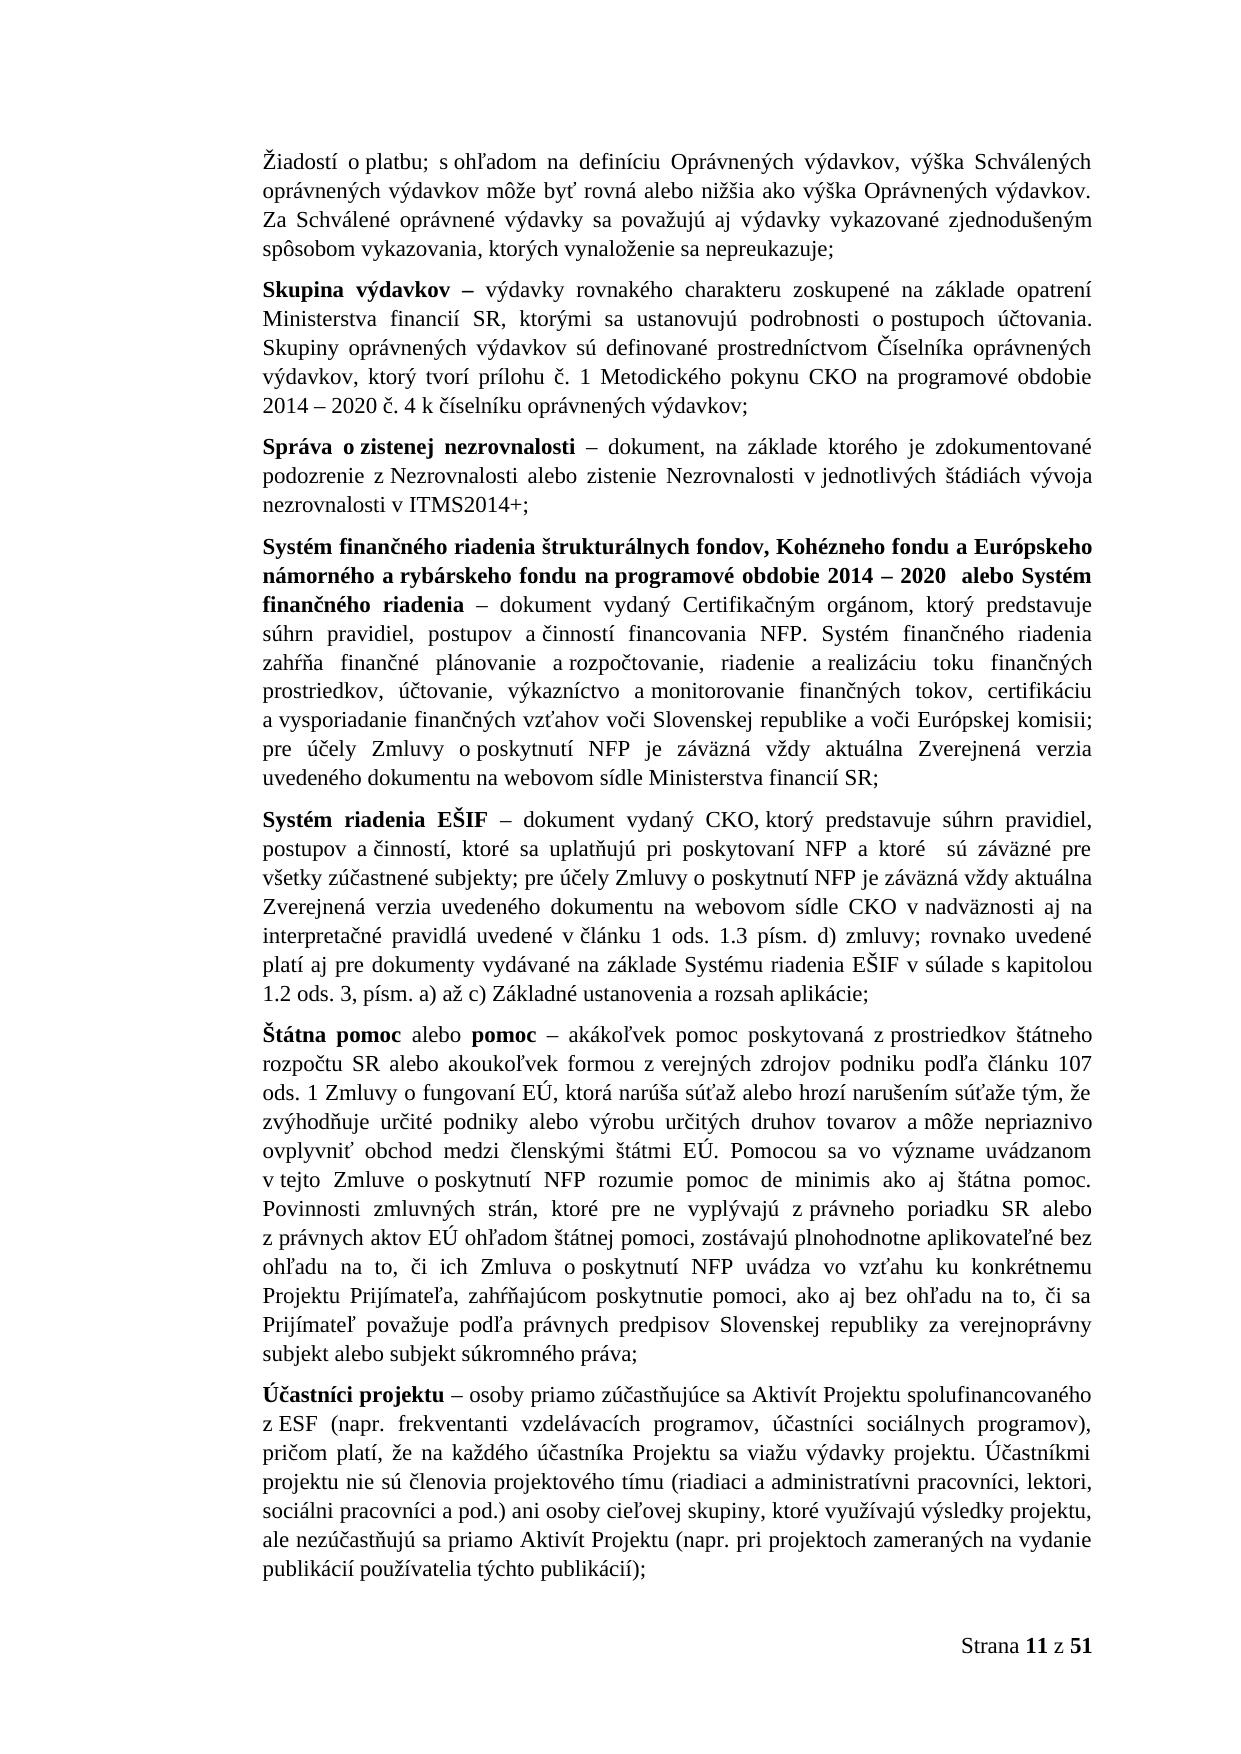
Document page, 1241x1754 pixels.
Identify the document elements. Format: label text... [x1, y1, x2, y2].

list Skupina výdavkov – výdavky rovnakého charakteru zoskupené na základe opatrení Ministerstva financií SR, ktorými sa ustanovujú podrobnosti o postupoch účtovania. Skupiny oprávnených výdavkov sú definované prostredníctvom Číselníka oprávnených výdavkov, ktorý tvorí prílohu č. 1 Metodického pokynu CKO na programové obdobie 2014 – 2020 č. 4 k číselníku oprávnených výdavkov; [262, 276, 1092, 418]
list Účastníci projektu – osoby priamo zúčastňujúce sa Aktivít Projektu spolufinancovaného z ESF (napr. frekventanti vzdelávacích programov, účastníci sociálnych programov), pričom platí, že na každého účastníka Projektu sa viažu výdavky projektu. Účastníkmi projektu nie sú členovia projektového tímu (riadiaci a administratívni pracovníci, lektori, sociálni pracovníci a pod.) ani osoby cieľovej skupiny, ktoré využívajú výsledky projektu, ale nezúčastňujú sa priamo Aktivít Projektu (napr. pri projektoch zameraných na vydanie publikácií používatelia týchto publikácií); [262, 1381, 1092, 1581]
list Systém finančného riadenia štrukturálnych fondov, Kohézneho fondu a Európskeho námorného a rybárskeho fondu na programové obdobie 2014 – 2020 alebo Systém finančného riadenia – dokument vydaný Certifikačným orgánom, ktorý predstavuje súhrn pravidiel, postupov a činností financovania NFP. Systém finančného riadenia zahŕňa finančné plánovanie a rozpočtovanie, riadenie a realizáciu toku finančných prostriedkov, účtovanie, výkazníctvo a monitorovanie finančných tokov, certifikáciu a vysporiadanie finančných vzťahov voči Slovenskej republike a voči Európskej komisii; pre účely Zmluvy o poskytnutí NFP je záväzná vždy aktuálna Zverejnená verzia uvedeného dokumentu na webovom sídle Ministerstva financií SR; [262, 533, 1092, 791]
list Štátna pomoc alebo pomoc – akákoľvek pomoc poskytovaná z prostriedkov štátneho rozpočtu SR alebo akoukoľvek formou z verejných zdrojov podniku podľa článku 107 ods. 1 Zmluvy o fungovaní EÚ, ktorá narúša súťaž alebo hrozí narušením súťaže tým, že zvýhodňuje určité podniky alebo výrobu určitých druhov tovarov a môže nepriaznivo ovplyvniť obchod medzi členskými štátmi EÚ. Pomocou sa vo význame uvádzanom v tejto Zmluve o poskytnutí NFP rozumie pomoc de minimis ako aj štátna pomoc. Povinnosti zmluvných strán, ktoré pre ne vyplývajú z právneho poriadku SR alebo z právnych aktov EÚ ohľadom štátnej pomoci, zostávajú plnohodnotne aplikovateľné bez ohľadu na to, či ich Zmluva o poskytnutí NFP uvádza vo vzťahu ku konkrétnemu Projektu Prijímateľa, zahŕňajúcom poskytnutie pomoci, ako aj bez ohľadu na to, či sa Prijímateľ považuje podľa právnych predpisov Slovenskej republiky za verejnoprávny subjekt alebo subjekt súkromného práva; [262, 1021, 1092, 1366]
list Systém riadenia EŠIF – dokument vydaný CKO, ktorý predstavuje súhrn pravidiel, postupov a činností, ktoré sa uplatňujú pri poskytovaní NFP a ktoré sú záväzné pre všetky zúčastnené subjekty; pre účely Zmluvy o poskytnutí NFP je záväzná vždy aktuálna Zverejnená verzia uvedeného dokumentu na webovom sídle CKO v nadväznosti aj na interpretačné pravidlá uvedené v článku 1 ods. 1.3 písm. d) zmluvy; rovnako uvedené platí aj pre dokumenty vydávané na základe Systému riadenia EŠIF v súlade s kapitolou 1.2 ods. 3, písm. a) až c) Základné ustanovenia a rozsah aplikácie; [262, 806, 1092, 1006]
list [262, 148, 1092, 261]
list Správa o zistenej nezrovnalosti – dokument, na základe ktorého je zdokumentované podozrenie z Nezrovnalosti alebo zistenie Nezrovnalosti v jednotlivých štádiách vývoja nezrovnalosti v ITMS2014+; [262, 433, 1092, 518]
